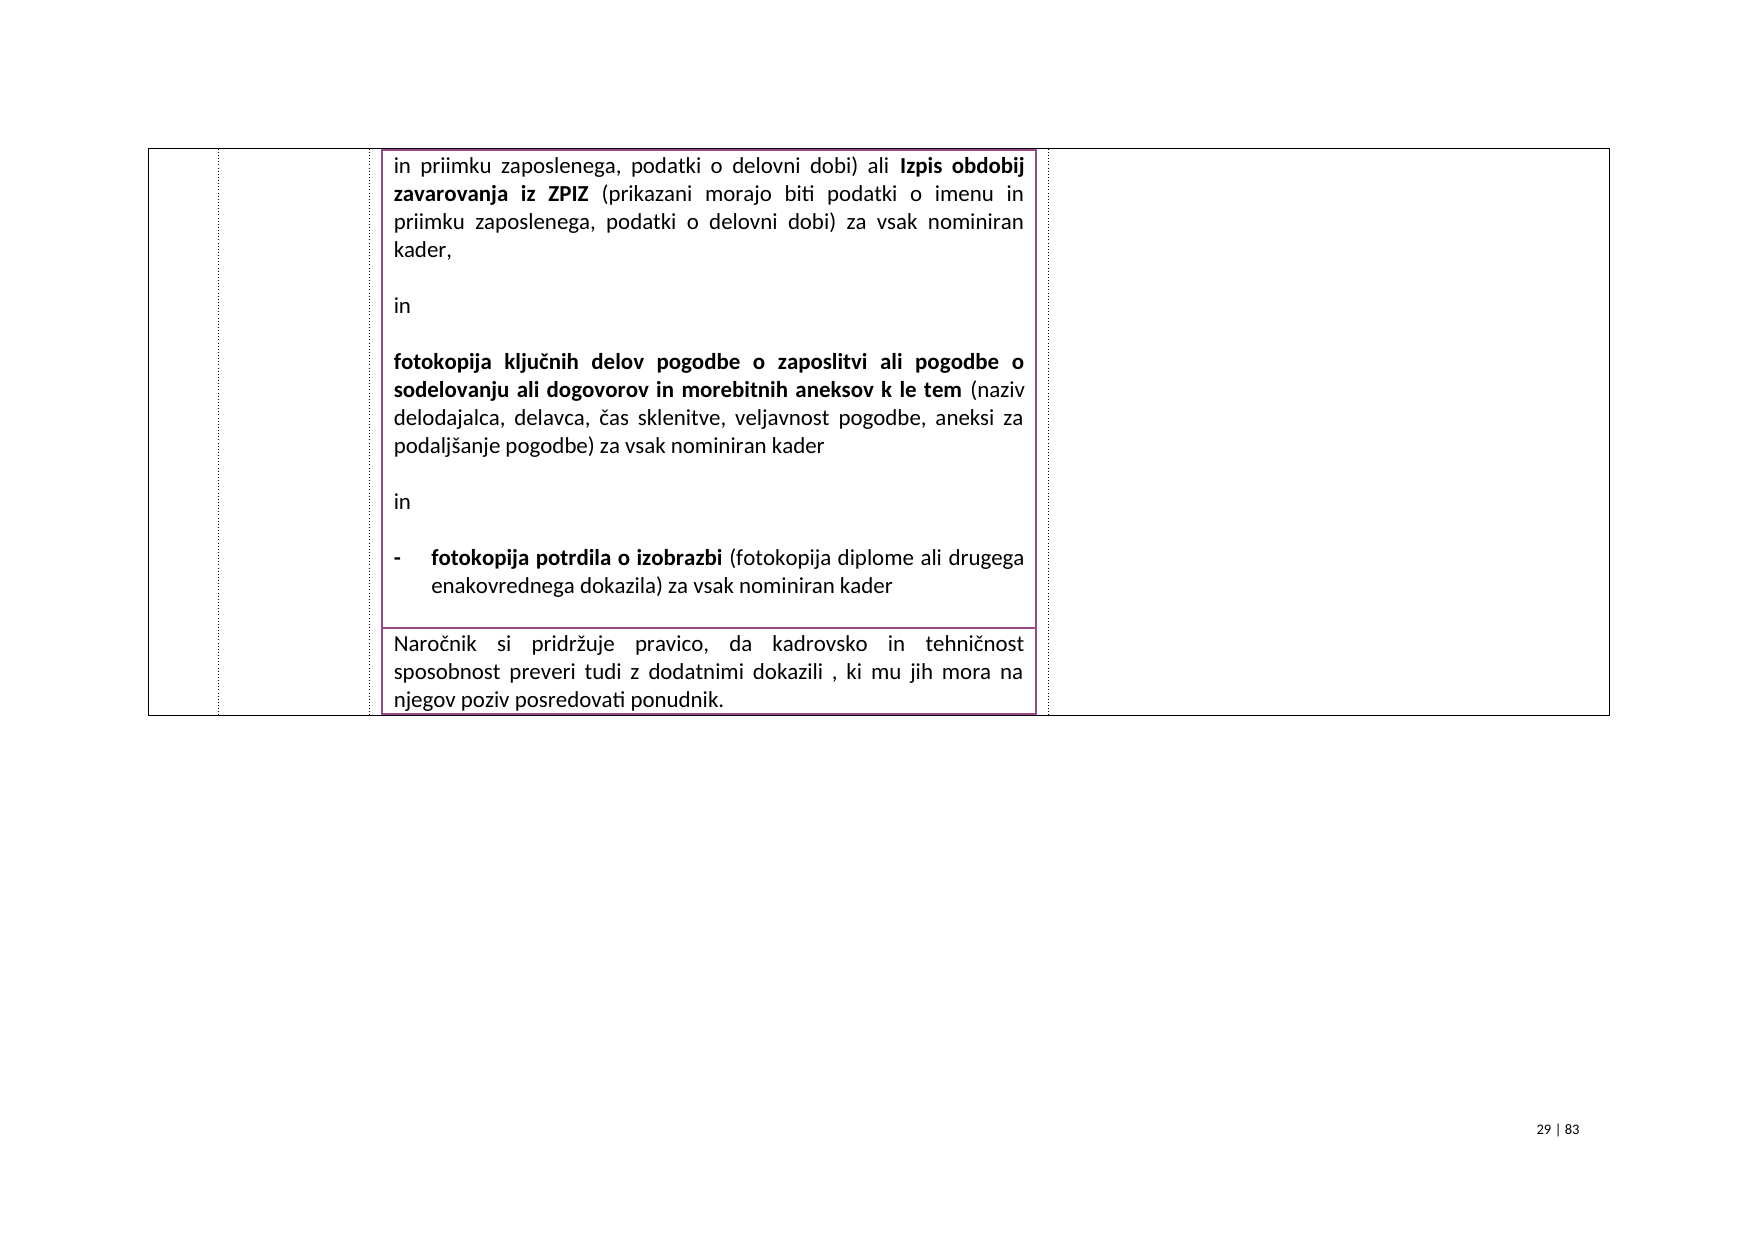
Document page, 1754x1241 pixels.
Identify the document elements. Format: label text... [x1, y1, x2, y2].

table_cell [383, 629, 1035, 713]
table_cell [219, 149, 369, 715]
table_cell 4. [149, 149, 219, 715]
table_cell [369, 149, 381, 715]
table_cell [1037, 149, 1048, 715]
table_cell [1048, 149, 1609, 715]
